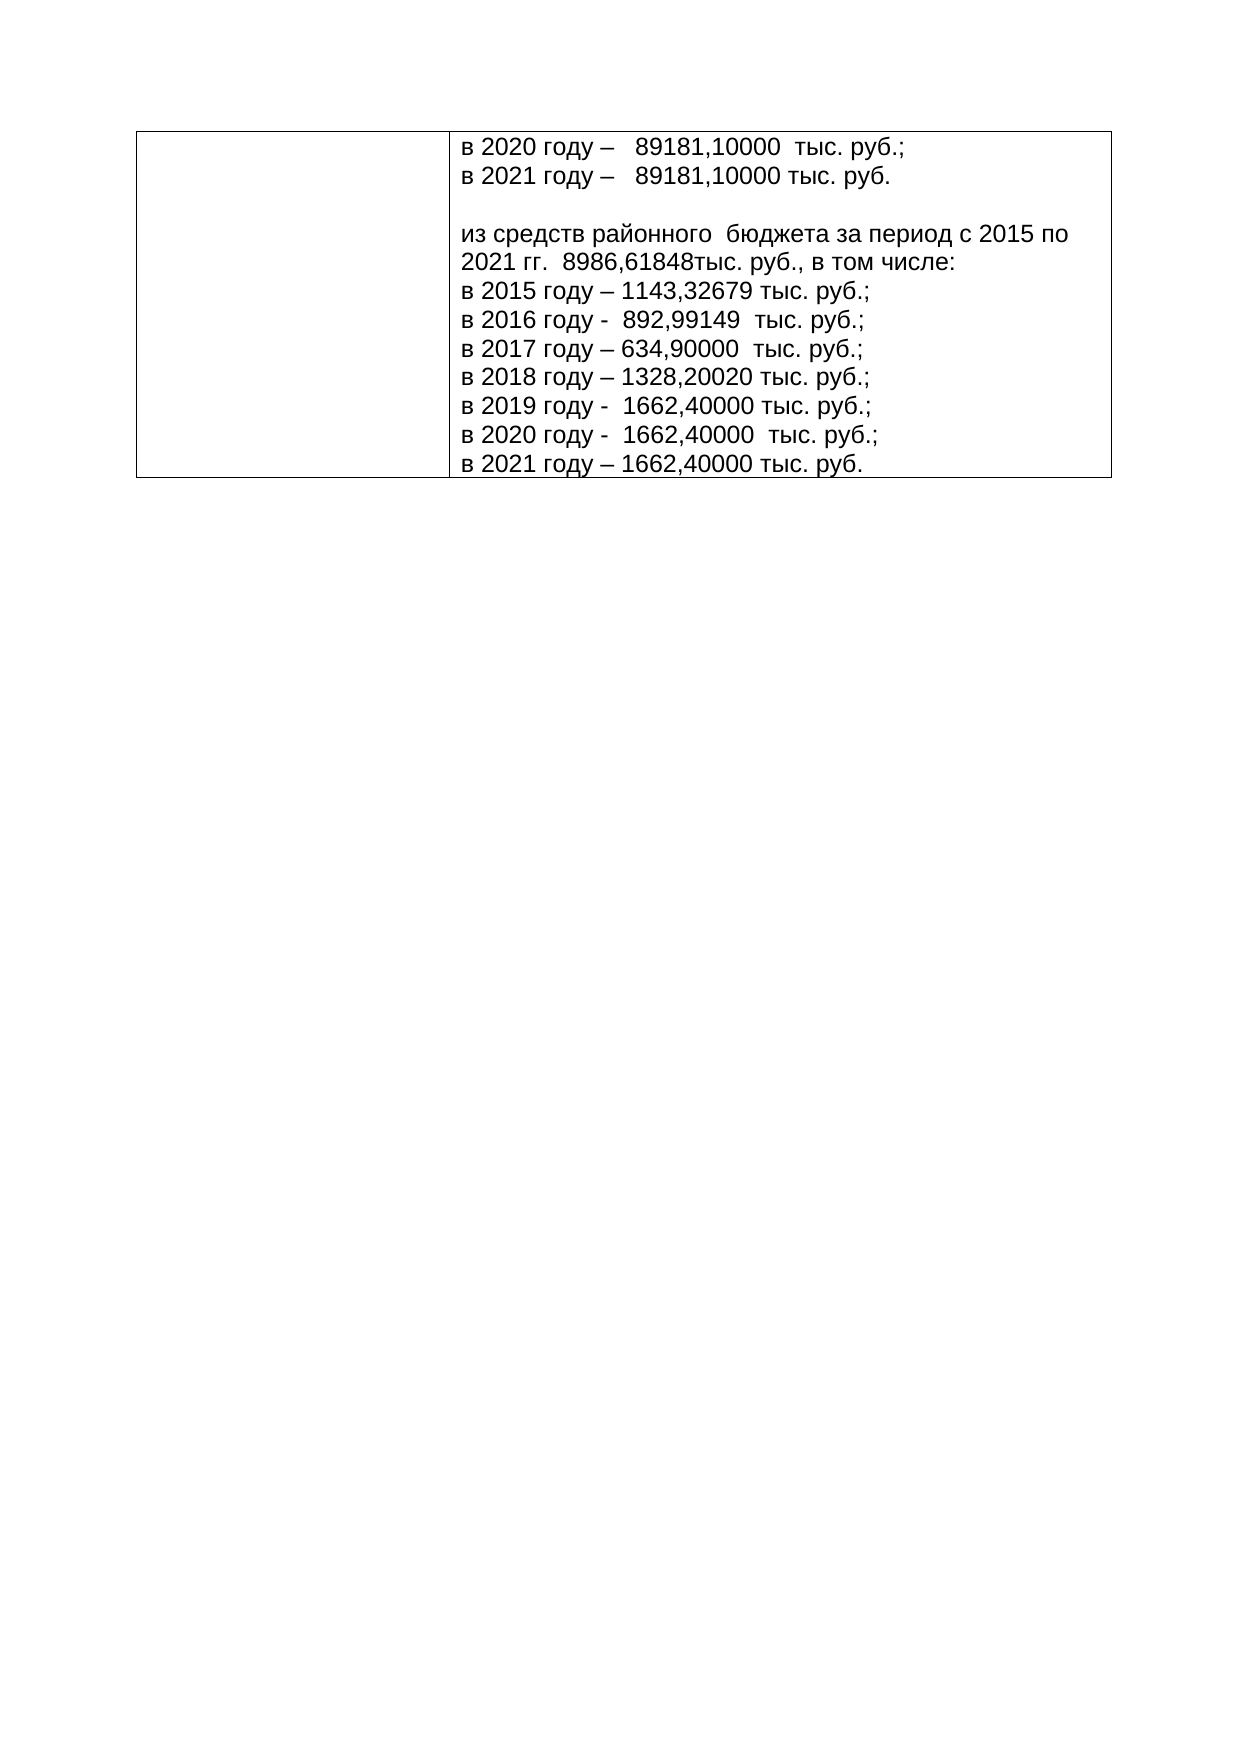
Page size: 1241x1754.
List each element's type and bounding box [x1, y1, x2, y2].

table_cell [450, 132, 1111, 477]
table_cell [137, 132, 449, 477]
